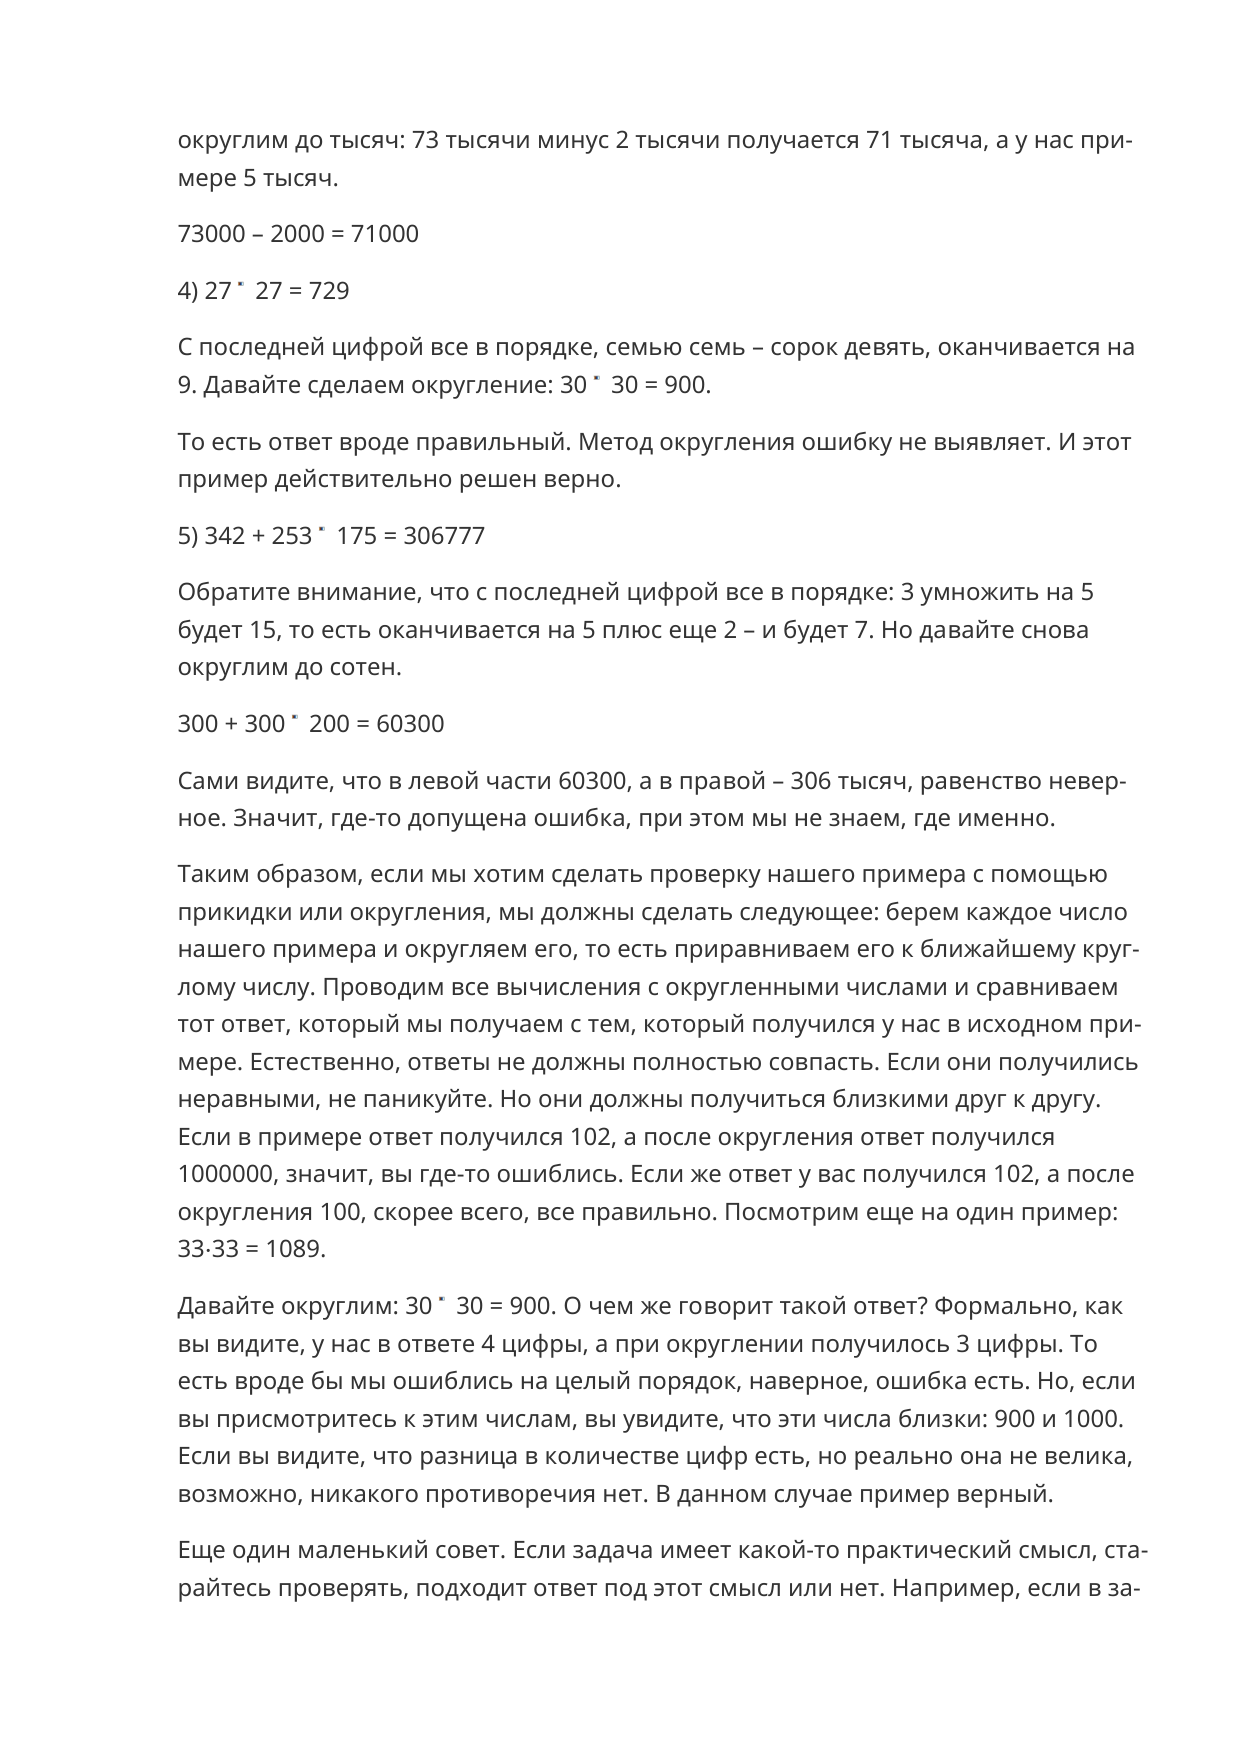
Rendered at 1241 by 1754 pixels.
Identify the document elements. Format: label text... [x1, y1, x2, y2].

text 5) 342 + 253 175 = 306777 [177, 513, 1152, 552]
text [177, 1528, 1152, 1603]
text Обратите внимание, что с последней цифрой все в порядке: 3 умножить на 5 будет 15, то есть оканчивается на 5 плюс еще 2 – и будет 7. Но давайте снова округлим до сотен. [177, 570, 1152, 683]
picture [438, 1283, 450, 1315]
text Таким образом, если мы хотим сделать проверку нашего примера с помощью прикидки или округления, мы должны сделать следующее: берем каждое число нашего примера и округляем его, то есть приравниваем его к ближайшему круглому числу. Проводим все вычисления с округленными числами и сравниваем тот ответ, который мы получаем с тем, который получился у нас в исходном примере. Естественно, ответы не должны полностью совпасть. Если они получились неравными, не паникуйте. Но они должны получиться близкими друг к другу. Если в примере ответ получился 102, а после округления ответ получился 1000000, значит, вы где-то ошиблись. Если же ответ у вас получился 102, а после округления 100, скорее всего, все правильно. Посмотрим еще на один пример: 33⋅33 = 1089. [177, 852, 1152, 1265]
picture [593, 362, 605, 394]
text 73000 – 2000 = 71000 [177, 212, 1152, 249]
picture [237, 268, 249, 300]
picture [318, 513, 330, 545]
text 4) 27 27 = 729 [177, 268, 1152, 306]
text Давайте округлим: 30 30 = 900. О чем же говорит такой ответ? Формально, как вы видите, у нас в ответе 4 цифры, а при округлении получилось 3 цифры. То есть вроде бы мы ошиблись на целый порядок, наверное, ошибка есть. Но, если вы присмотритесь к этим числам, вы увидите, что эти числа близки: 900 и 1000. Если вы видите, что разница в количестве цифр есть, но реально она не велика, возможно, никакого противоречия нет. В данном случае пример верный. [177, 1283, 1152, 1509]
text Сами видите, что в левой части 60300, а в правой – 306 тысяч, равенство неверное. Значит, где-то допущена ошибка, при этом мы не знаем, где именно. [177, 758, 1152, 833]
text 300 + 300 200 = 60300 [177, 702, 1152, 740]
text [177, 118, 1152, 193]
text То есть ответ вроде правильный. Метод округления ошибку не выявляет. И этот пример действительно решен верно. [177, 419, 1152, 494]
text С последней цифрой все в порядке, семью семь – сорок девять, оканчивается на 9. Давайте сделаем округление: 30 30 = 900. [177, 325, 1152, 401]
picture [291, 701, 303, 733]
